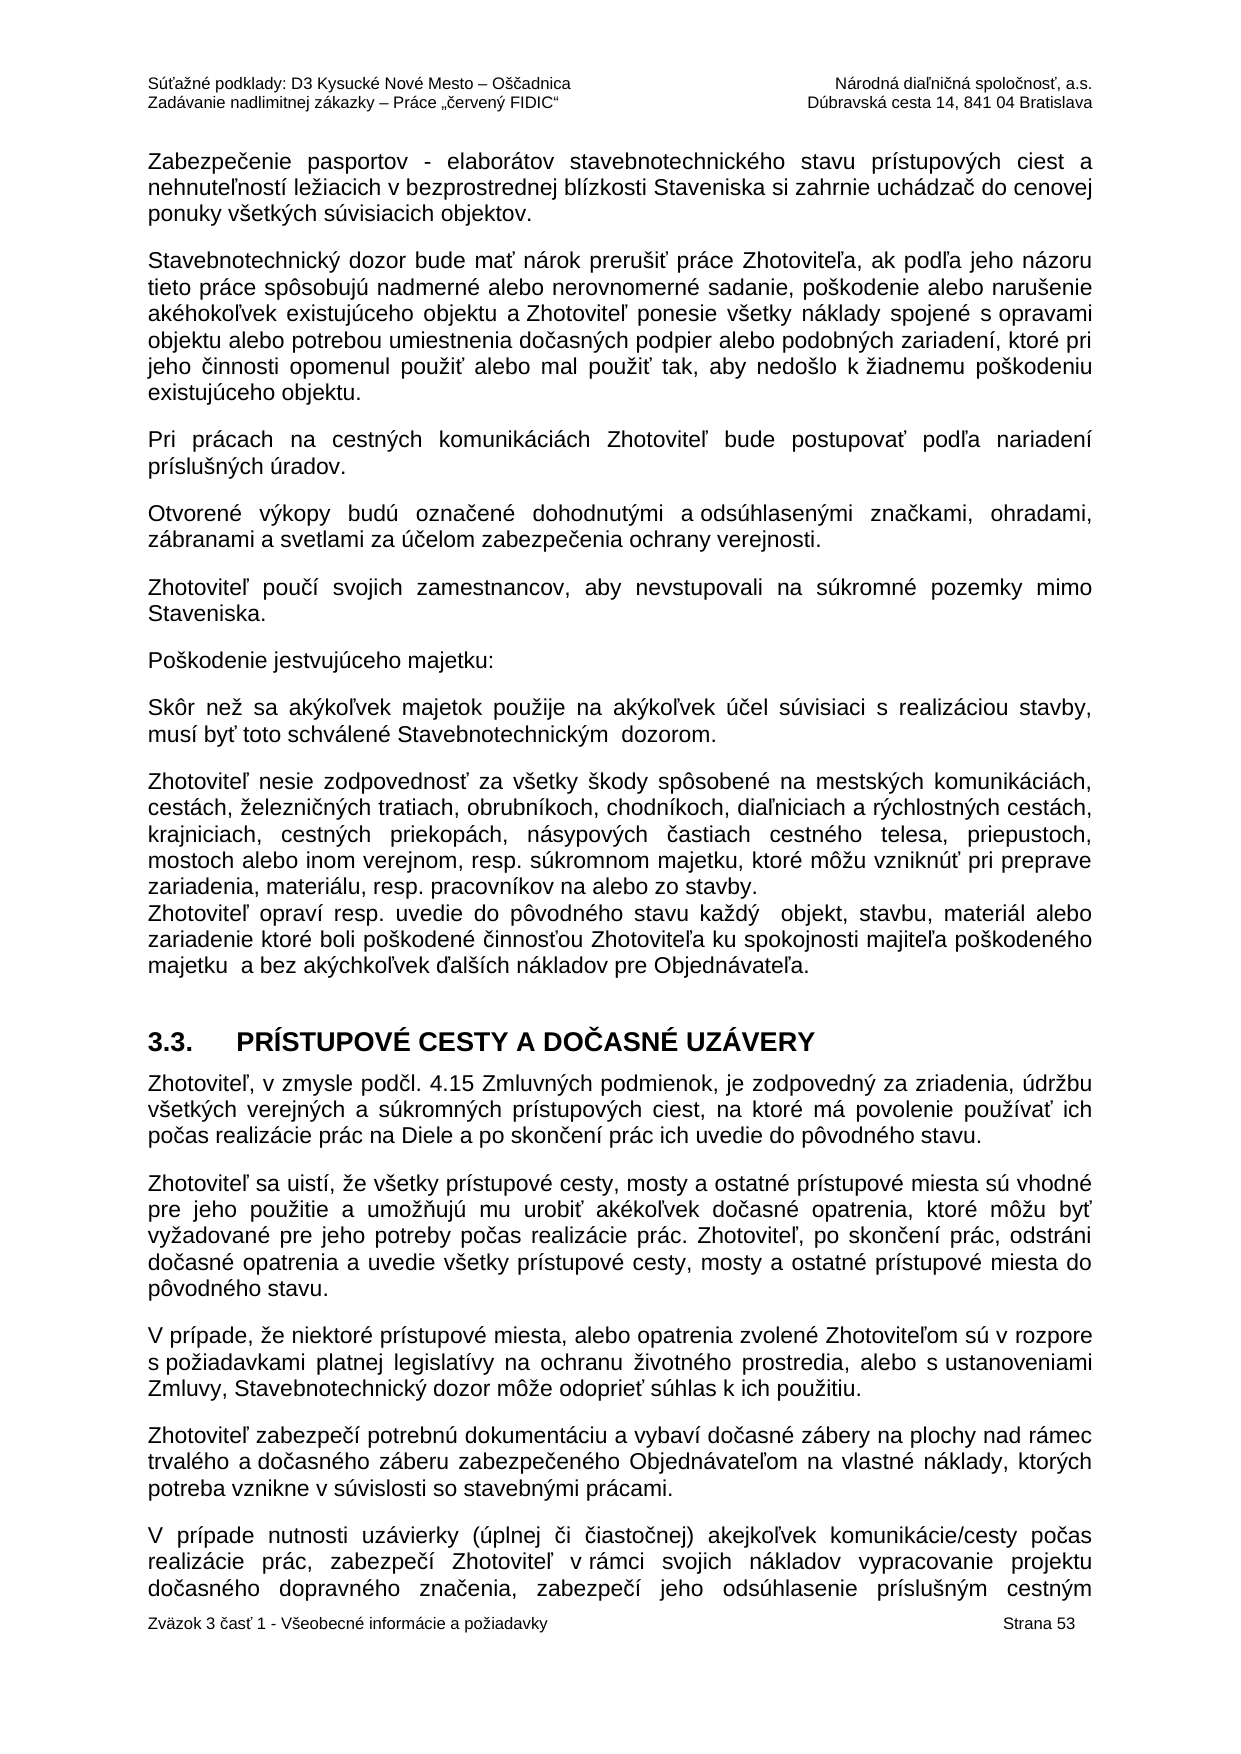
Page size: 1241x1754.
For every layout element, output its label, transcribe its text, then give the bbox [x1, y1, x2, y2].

text V prípade, že niektoré prístupové miesta, alebo opatrenia zvolené Zhotoviteľom sú v rozpore s požiadavkami platnej legislatívy na ochranu životného prostredia, alebo s ustanoveniami Zmluvy, Stavebnotechnický dozor môže odoprieť súhlas k ich použitiu. [148, 1322, 1093, 1401]
text Zhotoviteľ sa uistí, že všetky prístupové cesty, mosty a ostatné prístupové miesta sú vhodné pre jeho použitie a umožňujú mu urobiť akékoľvek dočasné opatrenia, ktoré môžu byť vyžadované pre jeho potreby počas realizácie prác. Zhotoviteľ, po skončení prác, odstráni dočasné opatrenia a uvedie všetky prístupové cesty, mosty a ostatné prístupové miesta do pôvodného stavu. [148, 1169, 1093, 1301]
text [148, 1522, 1093, 1601]
text Zhotoviteľ nesie zodpovednosť za všetky škody spôsobené na mestských komunikáciách, cestách, železničných tratiach, obrubníkoch, chodníkoch, diaľniciach a rýchlostných cestách, krajniciach, cestných priekopách, násypových častiach cestného telesa, priepustoch, mostoch alebo inom verejnom, resp. súkromnom majetku, ktoré môžu vzniknúť pri preprave zariadenia, materiálu, resp. pracovníkov na alebo zo stavby. [148, 768, 1093, 899]
text Stavebnotechnický dozor bude mať nárok prerušiť práce Zhotoviteľa, ak podľa jeho názoru tieto práce spôsobujú nadmerné alebo nerovnomerné sadanie, poškodenie alebo narušenie akéhokoľvek existujúceho objektu a Zhotoviteľ ponesie všetky náklady spojené s opravami objektu alebo potrebou umiestnenia dočasných podpier alebo podobných zariadení, ktoré pri jeho činnosti opomenul použiť alebo mal použiť tak, aby nedošlo k žiadnemu poškodeniu existujúceho objektu. [148, 247, 1093, 406]
text Zhotoviteľ opraví resp. uvedie do pôvodného stavu každý objekt, stavbu, materiál alebo zariadenie ktoré boli poškodené činnosťou Zhotoviteľa ku spokojnosti majiteľa poškodeného majetku a bez akýchkoľvek ďalších nákladov pre Objednávateľa. [148, 899, 1093, 979]
subtitle PRÍSTUPOVÉ CESTY A DOČASNÉ UZÁVERY [148, 1026, 1093, 1057]
text Zhotoviteľ zabezpečí potrebnú dokumentáciu a vybaví dočasné zábery na plochy nad rámec trvalého a dočasného záberu zabezpečeného Objednávateľom na vlastné náklady, ktorých potreba vznikne v súvislosti so stavebnými prácami. [148, 1422, 1093, 1501]
text Pri prácach na cestných komunikáciách Zhotoviteľ bude postupovať podľa nariadení príslušných úradov. [148, 426, 1093, 479]
text Poškodenie jestvujúceho majetku: [148, 647, 1093, 673]
text Otvorené výkopy budú označené dohodnutými a odsúhlasenými značkami, ohradami, zábranami a svetlami za účelom zabezpečenia ochrany verejnosti. [148, 500, 1093, 553]
text Zhotoviteľ, v zmysle podčl. 4.15 Zmluvných podmienok, je zodpovedný za zriadenia, údržbu všetkých verejných a súkromných prístupových ciest, na ktoré má povolenie používať ich počas realizácie prác na Diele a po skončení prác ich uvedie do pôvodného stavu. [148, 1069, 1093, 1149]
text Zhotoviteľ poučí svojich zamestnancov, aby nevstupovali na súkromné pozemky mimo Staveniska. [148, 573, 1093, 626]
text Zabezpečenie pasportov - elaborátov stavebnotechnického stavu prístupových ciest a nehnuteľností ležiacich v bezprostrednej blízkosti Staveniska si zahrnie uchádzač do cenovej ponuky všetkých súvisiacich objektov. [148, 148, 1093, 227]
text Skôr než sa akýkoľvek majetok použije na akýkoľvek účel súvisiaci s realizáciou stavby, musí byť toto schválené Stavebnotechnickým dozorom. [148, 694, 1093, 747]
